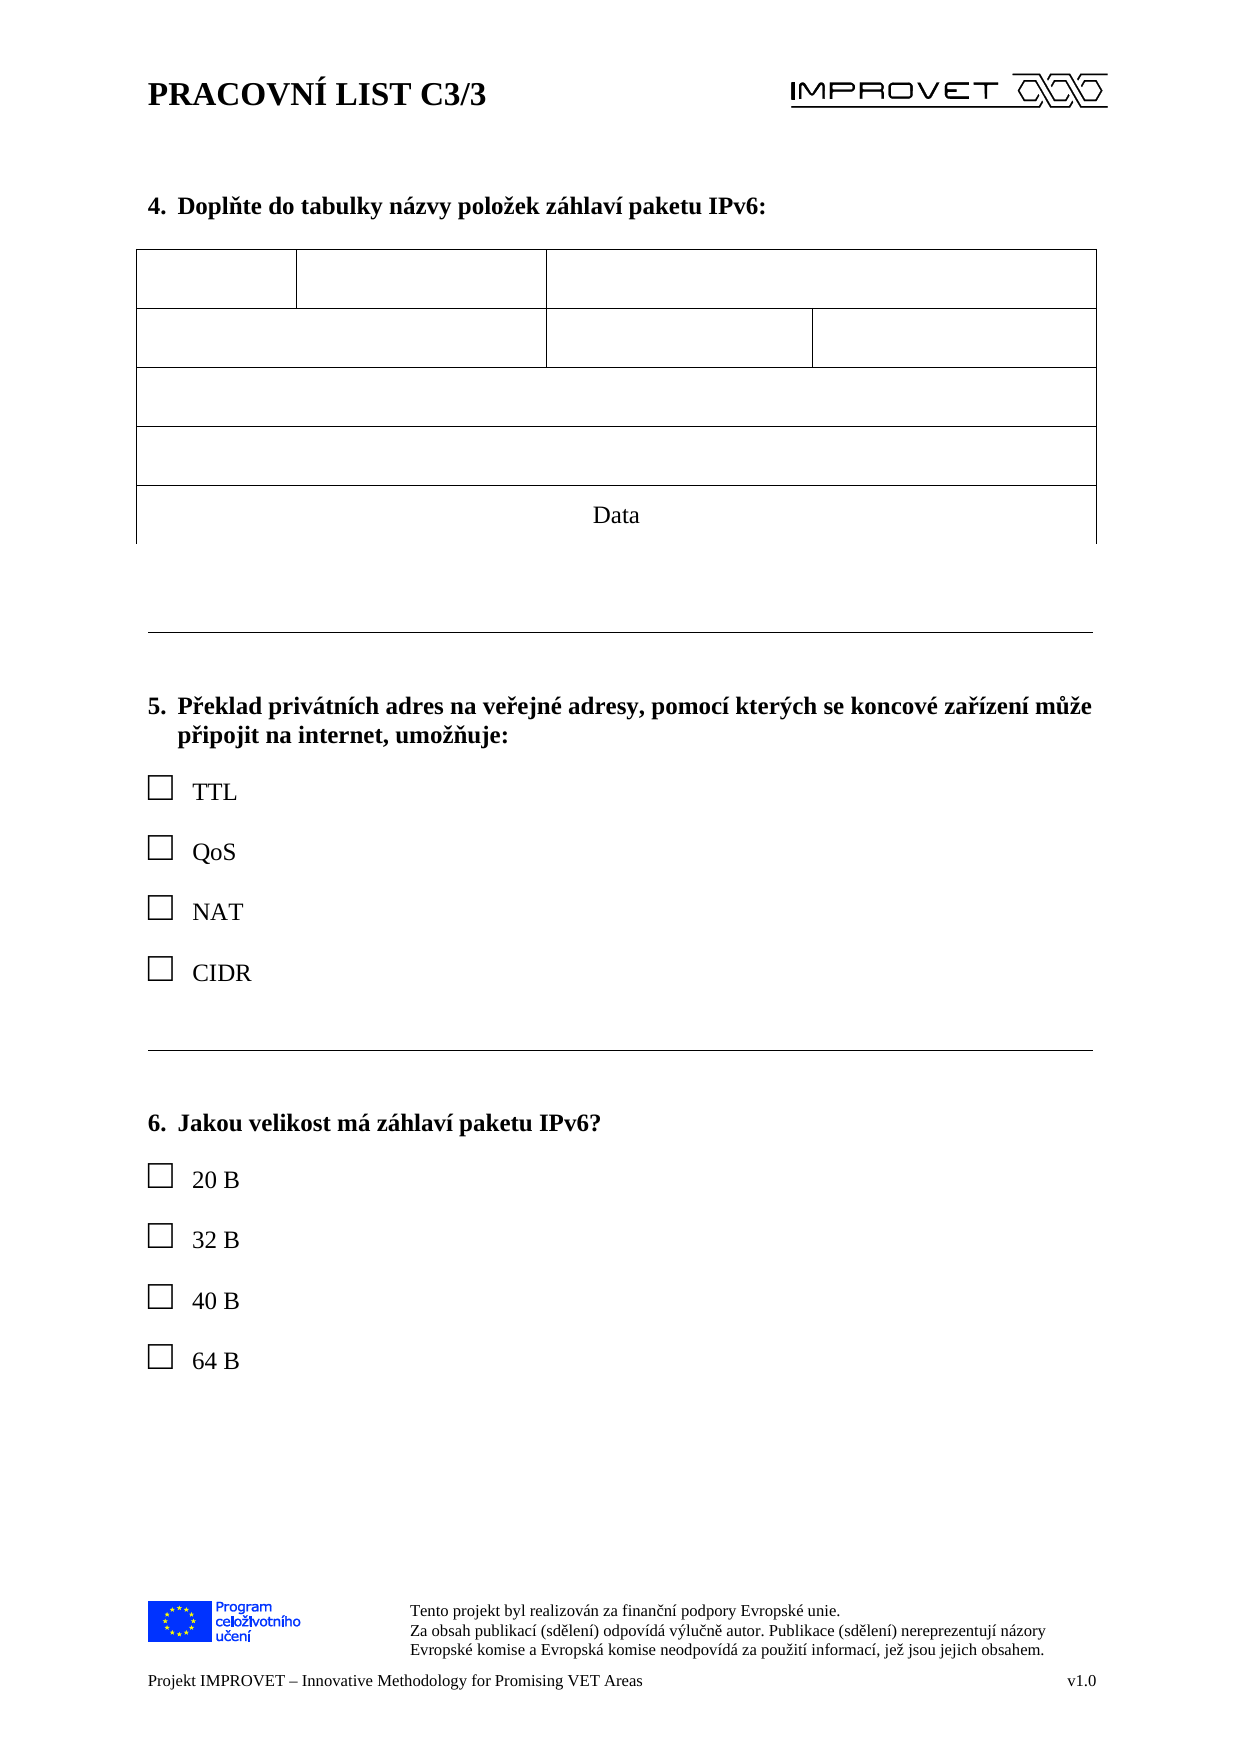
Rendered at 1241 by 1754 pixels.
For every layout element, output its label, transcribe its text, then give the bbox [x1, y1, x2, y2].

table_header [297, 250, 546, 308]
table_cell [813, 309, 1096, 367]
text □ TTL [148, 761, 1093, 809]
table_cell [137, 368, 1096, 426]
text □ 20 B [148, 1149, 1093, 1197]
text □ QoS [148, 821, 1093, 869]
text Jakou velikost má záhlaví paketu IPv6? [148, 1108, 1093, 1137]
text □ 40 B [148, 1270, 1093, 1318]
text □ 64 B [148, 1331, 1093, 1379]
text Překlad privátních adres na veřejné adresy, pomocí kterých se koncové zařízení může připojit na internet, umožňuje: [148, 691, 1093, 748]
table_header [137, 250, 296, 308]
table_cell Data [137, 486, 1096, 544]
table_cell [547, 309, 812, 367]
table_cell [137, 427, 1096, 485]
text □ 32 B [148, 1210, 1093, 1258]
text Doplňte do tabulky názvy položek záhlaví paketu IPv6: [148, 191, 1093, 220]
text □ NAT [148, 882, 1093, 930]
text □ CIDR [148, 942, 1093, 990]
table_cell [137, 309, 546, 367]
table_header [547, 250, 1096, 308]
